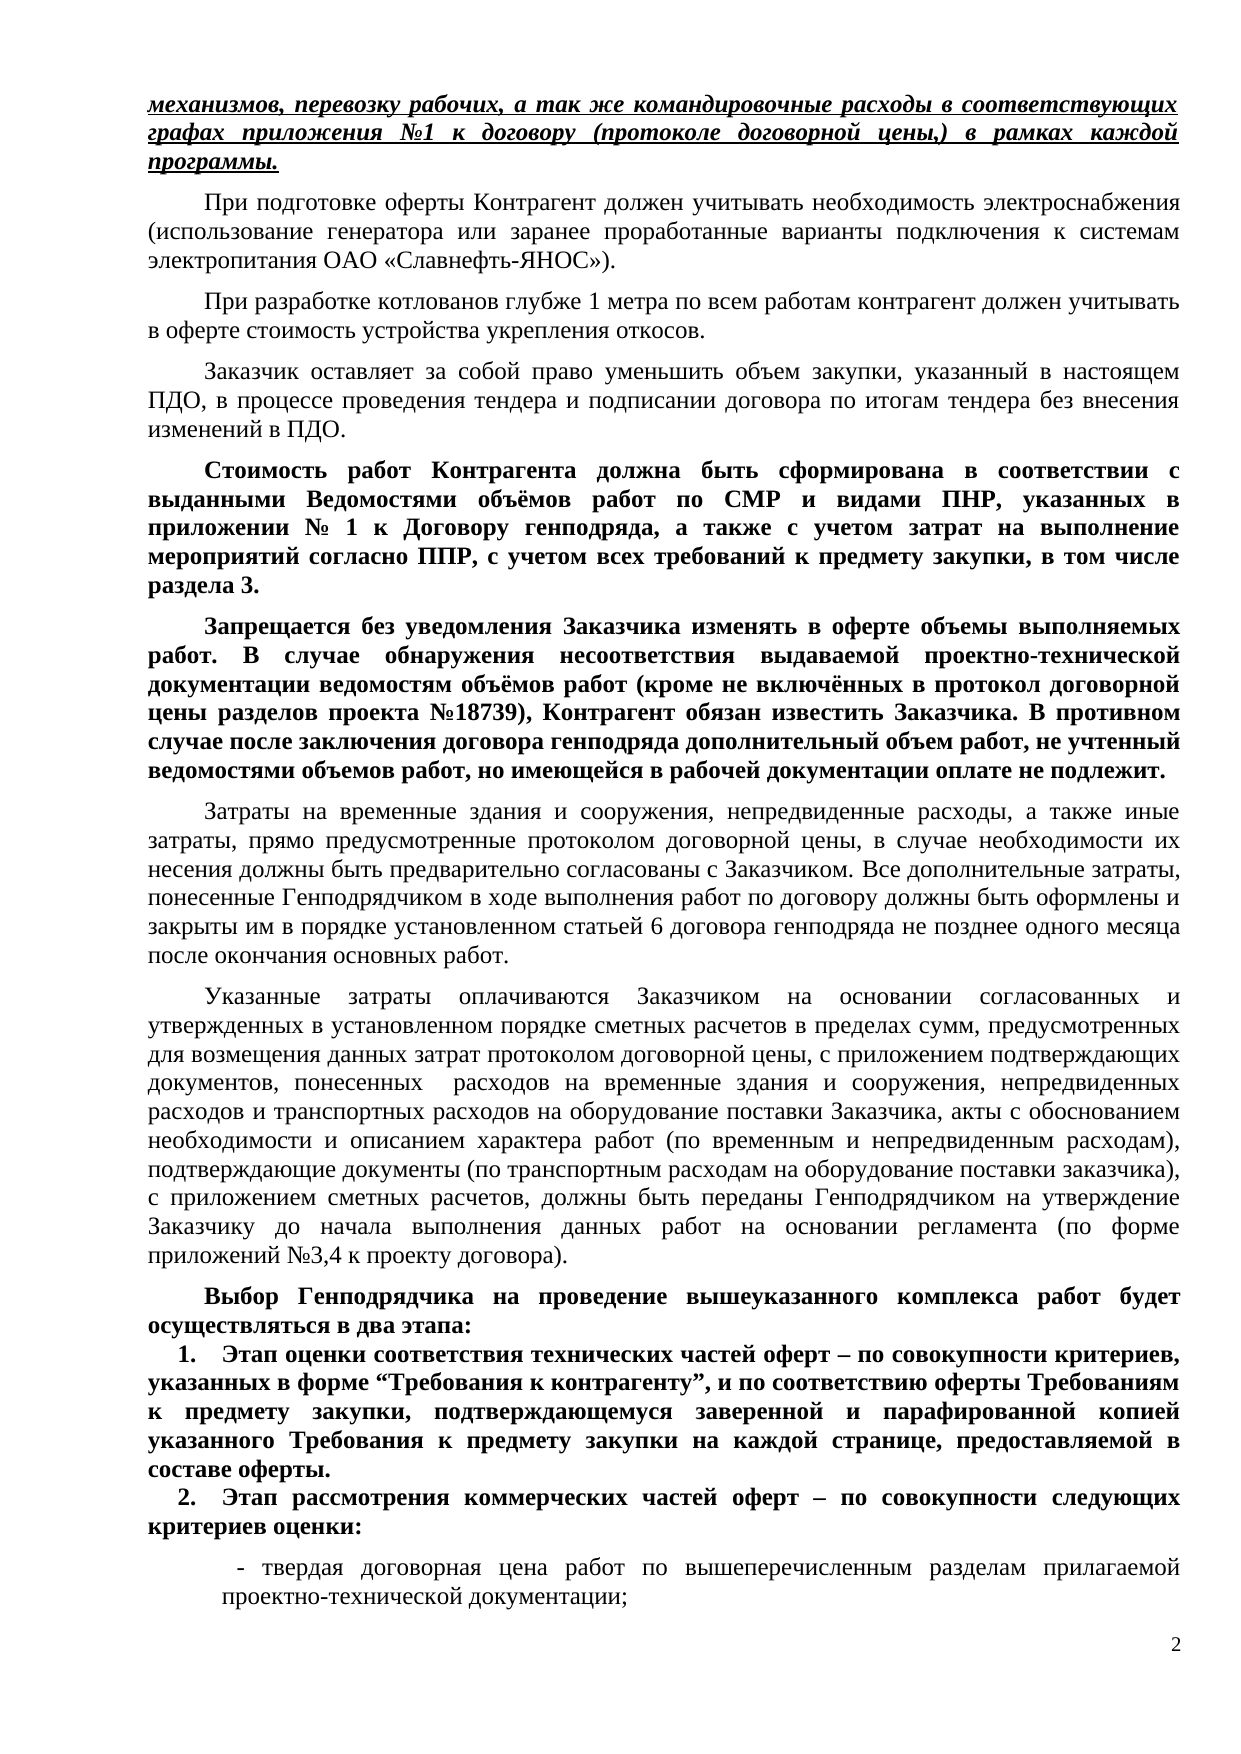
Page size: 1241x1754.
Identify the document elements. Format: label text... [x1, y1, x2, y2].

text Стоимость работ Контрагента должна быть сформирована в соответствии с выданными Ведомостями объёмов работ по СМР и видами ПНР, указанных в приложении № 1 к Договору генподряда, а также с учетом затрат на выполнение мероприятий согласно ППР, с учетом всех требований к предмету закупки, в том числе раздела 3. [148, 455, 1181, 599]
text При разработке котлованов глубже 1 метра по всем работам контрагент должен учитывать в оферте стоимость устройства укрепления откосов. [148, 286, 1181, 344]
list Этап рассмотрения коммерческих частей оферт – по совокупности следующих критериев оценки: [148, 1482, 1181, 1540]
text Заказчик оставляет за собой право уменьшить объем закупки, указанный в настоящем ПДО, в процессе проведения тендера и подписании договора по итогам тендера без внесения изменений в ПДО. [148, 356, 1181, 442]
text При подготовке оферты Контрагент должен учитывать необходимость электроснабжения (использование генератора или заранее проработанные варианты подключения к системам электропитания ОАО «Славнефть-ЯНОС»). [148, 187, 1181, 274]
text Затраты на временные здания и сооружения, непредвиденные расходы, а также иные затраты, прямо предусмотренные протоколом договорной цены, в случае необходимости их несения должны быть предварительно согласованы с Заказчиком. Все дополнительные затраты, понесенные Генподрядчиком в ходе выполнения работ по договору должны быть оформлены и закрыты им в порядке установленном статьей 6 договора генподряда не позднее одного месяца после окончания основных работ. [148, 796, 1181, 969]
text - твердая договорная цена работ по вышеперечисленным разделам прилагаемой проектно-технической документации; [222, 1552, 1181, 1610]
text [148, 89, 1181, 175]
text Выбор Генподрядчика на проведение вышеуказанного комплекса работ будет осуществляться в два этапа: [148, 1281, 1181, 1339]
list Этап оценки соответствия технических частей оферт – по совокупности критериев, указанных в форме “Требования к контрагенту”, и по соответствию оферты Требованиям к предмету закупки, подтверждающемуся заверенной и парафированной копией указанного Требования к предмету закупки на каждой странице, предоставляемой в составе оферты. [148, 1339, 1181, 1482]
text Запрещается без уведомления Заказчика изменять в оферте объемы выполняемых работ. В случае обнаружения несоответствия выдаваемой проектно-технической документации ведомостям объёмов работ (кроме не включённых в протокол договорной цены разделов проекта №18739), Контрагент обязан известить Заказчика. В противном случае после заключения договора генподряда дополнительный объем работ, не учтенный ведомостями объемов работ, но имеющейся в рабочей документации оплате не подлежит. [148, 611, 1181, 784]
text Указанные затраты оплачиваются Заказчиком на основании согласованных и утвержденных в установленном порядке сметных расчетов в пределах сумм, предусмотренных для возмещения данных затрат протоколом договорной цены, с приложением подтверждающих документов, понесенных расходов на временные здания и сооружения, непредвиденных расходов и транспортных расходов на оборудование поставки Заказчика, акты с обоснованием необходимости и описанием характера работ (по временным и непредвиденным расходам), подтверждающие документы (по транспортным расходам на оборудование поставки заказчика), с приложением сметных расчетов, должны быть переданы Генподрядчиком на утверждение Заказчику до начала выполнения данных работ на основании регламента (по форме приложений №3,4 к проекту договора). [148, 981, 1181, 1269]
